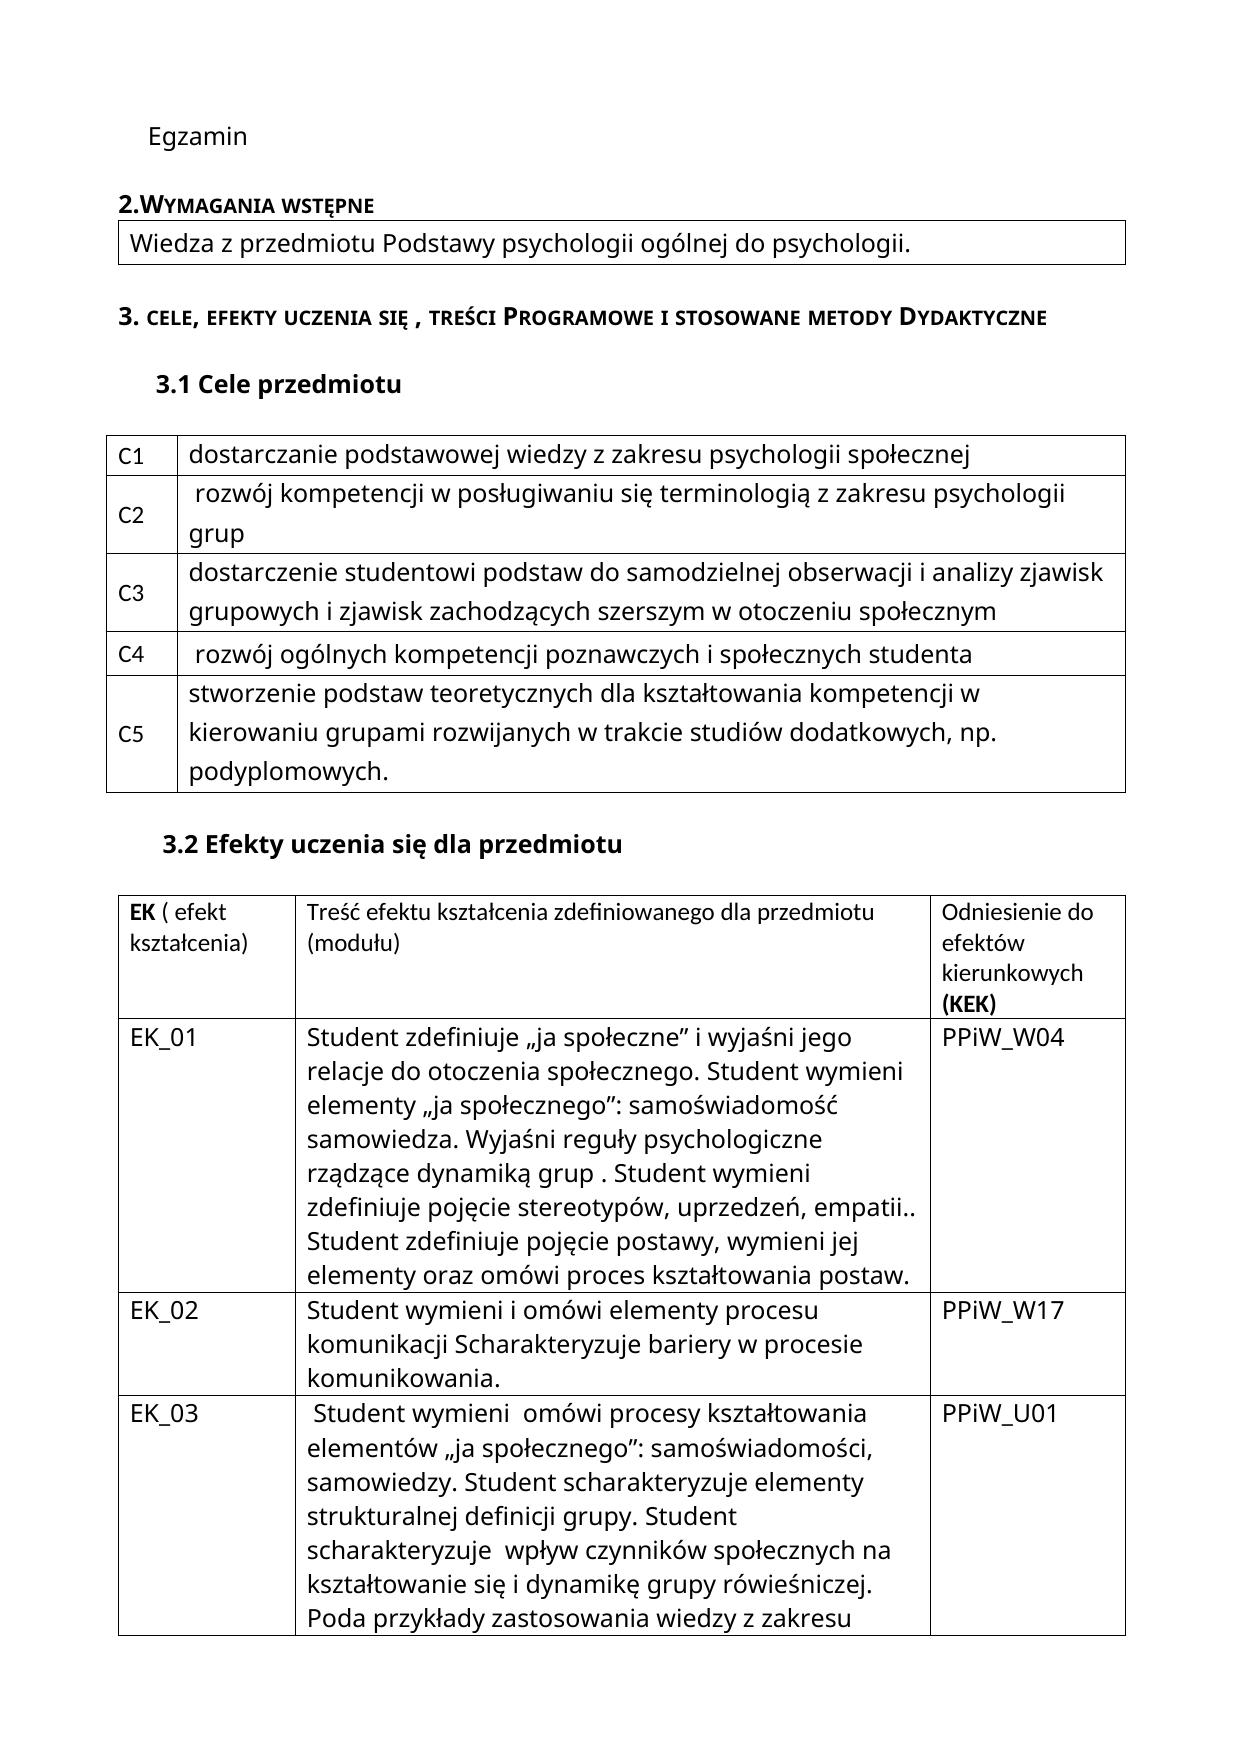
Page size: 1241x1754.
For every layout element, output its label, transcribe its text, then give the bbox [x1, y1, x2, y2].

table_cell EK_03 [119, 1396, 295, 1634]
text Egzamin [148, 118, 1122, 152]
table_cell EK_01 [119, 1019, 295, 1292]
table_cell PPiW_U01 [931, 1396, 1125, 1634]
table_header Wiedza z przedmiotu Podstawy psychologii ogólnej do psychologii. [119, 221, 1125, 264]
text 2.Wymagania wstępne [118, 186, 1122, 220]
table_cell dostarczenie studentowi podstaw do samodzielnej obserwacji i analizy zjawisk grupowych i zjawisk zachodzących szerszym w otoczeniu społecznym [178, 554, 1125, 631]
text 3.2 Efekty uczenia się dla przedmiotu [162, 827, 1122, 861]
table_cell Student zdefiniuje „ja społeczne” i wyjaśni jego relacje do otoczenia społecznego. Student wymieni elementy „ja społecznego”: samoświadomość samowiedza. Wyjaśni reguły psychologiczne rządzące dynamiką grup . Student wymieni zdefiniuje pojęcie stereotypów, uprzedzeń, empatii.. Student zdefiniuje pojęcie postawy, wymieni jej elementy oraz omówi proces kształtowania postaw. [296, 1019, 930, 1292]
table_cell C2 [107, 476, 177, 553]
table_cell C3 [107, 554, 177, 631]
table_cell rozwój kompetencji w posługiwaniu się terminologią z zakresu psychologii grup [178, 476, 1125, 553]
table_cell PPiW_W17 [931, 1293, 1125, 1395]
table_cell stworzenie podstaw teoretycznych dla kształtowania kompetencji w kierowaniu grupami rozwijanych w trakcie studiów dodatkowych, np. podyplomowych. [178, 676, 1125, 792]
table_header Treść efektu kształcenia zdefiniowanego dla przedmiotu (modułu) [296, 896, 930, 1018]
text 3.1 Cele przedmiotu [156, 367, 1122, 401]
table_cell EK_02 [119, 1293, 295, 1395]
table_cell C5 [107, 676, 177, 792]
table_cell Student wymieni i omówi elementy procesu komunikacji Scharakteryzuje bariery w procesie komunikowania. [296, 1293, 930, 1395]
table_header EK ( efekt kształcenia) [119, 896, 295, 1018]
table_cell PPiW_W04 [931, 1019, 1125, 1292]
text 3. cele, efekty uczenia się , treści Programowe i stosowane metody Dydaktyczne [118, 299, 1122, 333]
table_header dostarczanie podstawowej wiedzy z zakresu psychologii społecznej [178, 436, 1125, 475]
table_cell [296, 1396, 930, 1634]
table_header Odniesienie do efektów kierunkowych (KEK) [931, 896, 1125, 1018]
table_cell C4 [107, 632, 177, 675]
table_cell rozwój ogólnych kompetencji poznawczych i społecznych studenta [178, 632, 1125, 675]
table_header C1 [107, 436, 177, 475]
